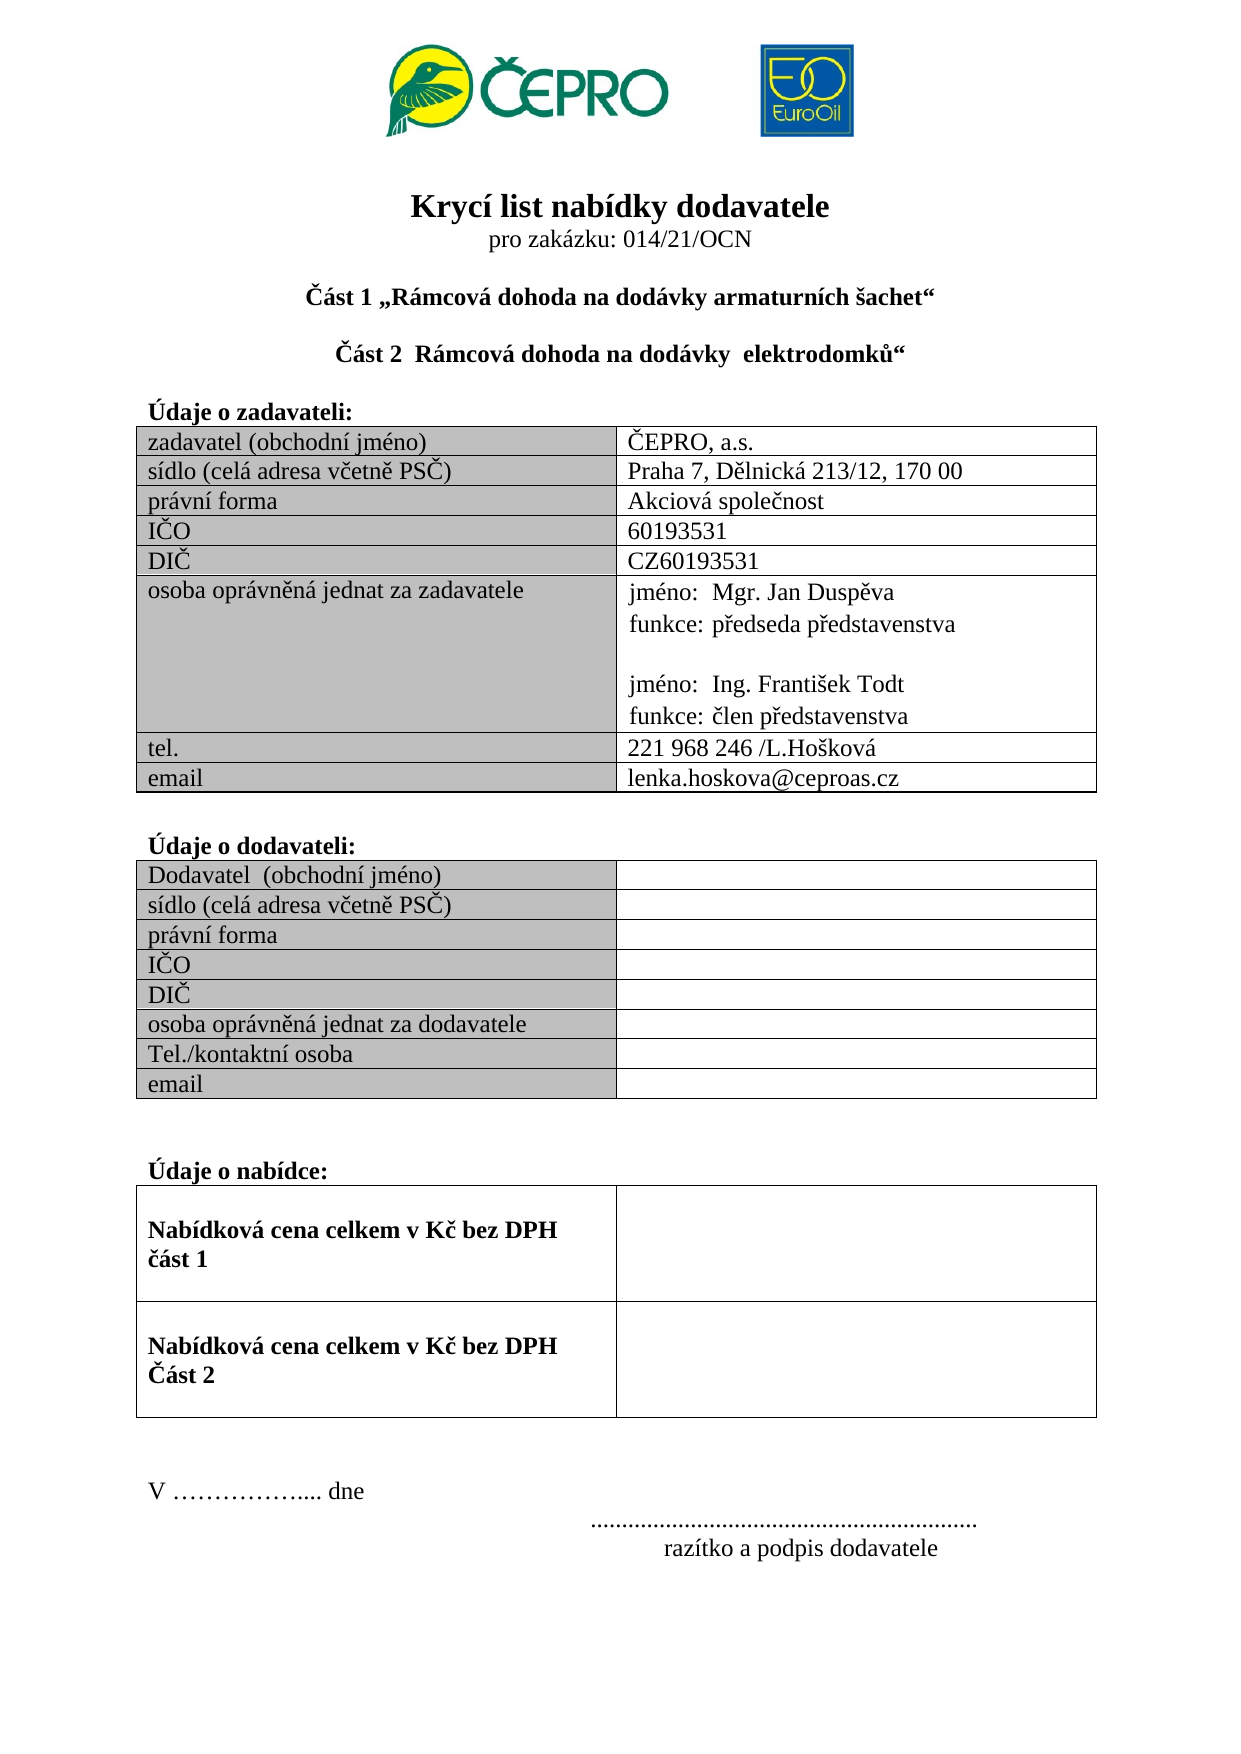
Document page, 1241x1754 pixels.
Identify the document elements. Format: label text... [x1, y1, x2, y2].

table_cell 60193531 [617, 516, 1096, 545]
table_cell [617, 980, 1096, 1008]
table_cell lenka.hoskova@ceproas.cz [617, 763, 1096, 791]
table_header Dodavatel (obchodní jméno) [137, 861, 616, 889]
table_cell sídlo (celá adresa včetně PSČ) [137, 890, 616, 919]
table_cell tel. [137, 733, 616, 762]
table_cell Nabídková cena celkem v Kč bez DPH Část 2 [137, 1302, 616, 1417]
table_cell [617, 950, 1096, 979]
table_header zadavatel (obchodní jméno) [137, 427, 616, 455]
table_cell Akciová společnost [617, 486, 1096, 515]
table_cell sídlo (celá adresa včetně PSČ) [137, 456, 616, 485]
text pro zakázku: 014/21/OCN [148, 224, 1093, 253]
table_cell [617, 1010, 1096, 1038]
text Údaje o dodavateli: [148, 831, 1093, 859]
table_cell IČO [137, 516, 616, 545]
table_header ČEPRO, a.s. [617, 427, 1096, 455]
text Krycí list nabídky dodavatele [148, 186, 1093, 224]
table_cell Praha 7, Dělnická 213/12, 170 00 [617, 456, 1096, 485]
table_cell [617, 920, 1096, 949]
table_cell email [137, 763, 616, 791]
table_cell CZ60193531 [617, 546, 1096, 574]
table_cell [617, 1039, 1096, 1068]
text .............................................................. [148, 1504, 1093, 1533]
table_cell osoba oprávněná jednat za zadavatele [137, 576, 616, 732]
text Údaje o zadavateli: [148, 397, 1093, 426]
table_cell právní forma [137, 920, 616, 949]
table_cell [617, 1069, 1096, 1098]
text Část 2 Rámcová dohoda na dodávky elektrodomků“ [148, 339, 1093, 368]
table_cell [617, 576, 1096, 732]
table_cell právní forma [137, 486, 616, 515]
text Údaje o nabídce: [148, 1156, 1093, 1185]
text Část 1 „Rámcová dohoda na dodávky armaturních šachet“ [148, 282, 1093, 311]
table_cell email [137, 1069, 616, 1098]
table_cell [617, 890, 1096, 919]
table_cell [617, 1302, 1096, 1417]
table_cell DIČ [137, 546, 616, 574]
text V …………….... dne [148, 1476, 1093, 1504]
table_cell DIČ [137, 980, 616, 1008]
table_cell osoba oprávněná jednat za dodavatele [137, 1010, 616, 1038]
table_header [617, 861, 1096, 889]
picture [385, 44, 854, 137]
table_cell IČO [137, 950, 616, 979]
table_header Nabídková cena celkem v Kč bez DPH část 1 [137, 1186, 616, 1301]
text razítko a podpis dodavatele [148, 1533, 1093, 1562]
table_header [617, 1186, 1096, 1301]
table_cell 221 968 246 /L.Hošková [617, 733, 1096, 762]
table_cell Tel./kontaktní osoba [137, 1039, 616, 1068]
